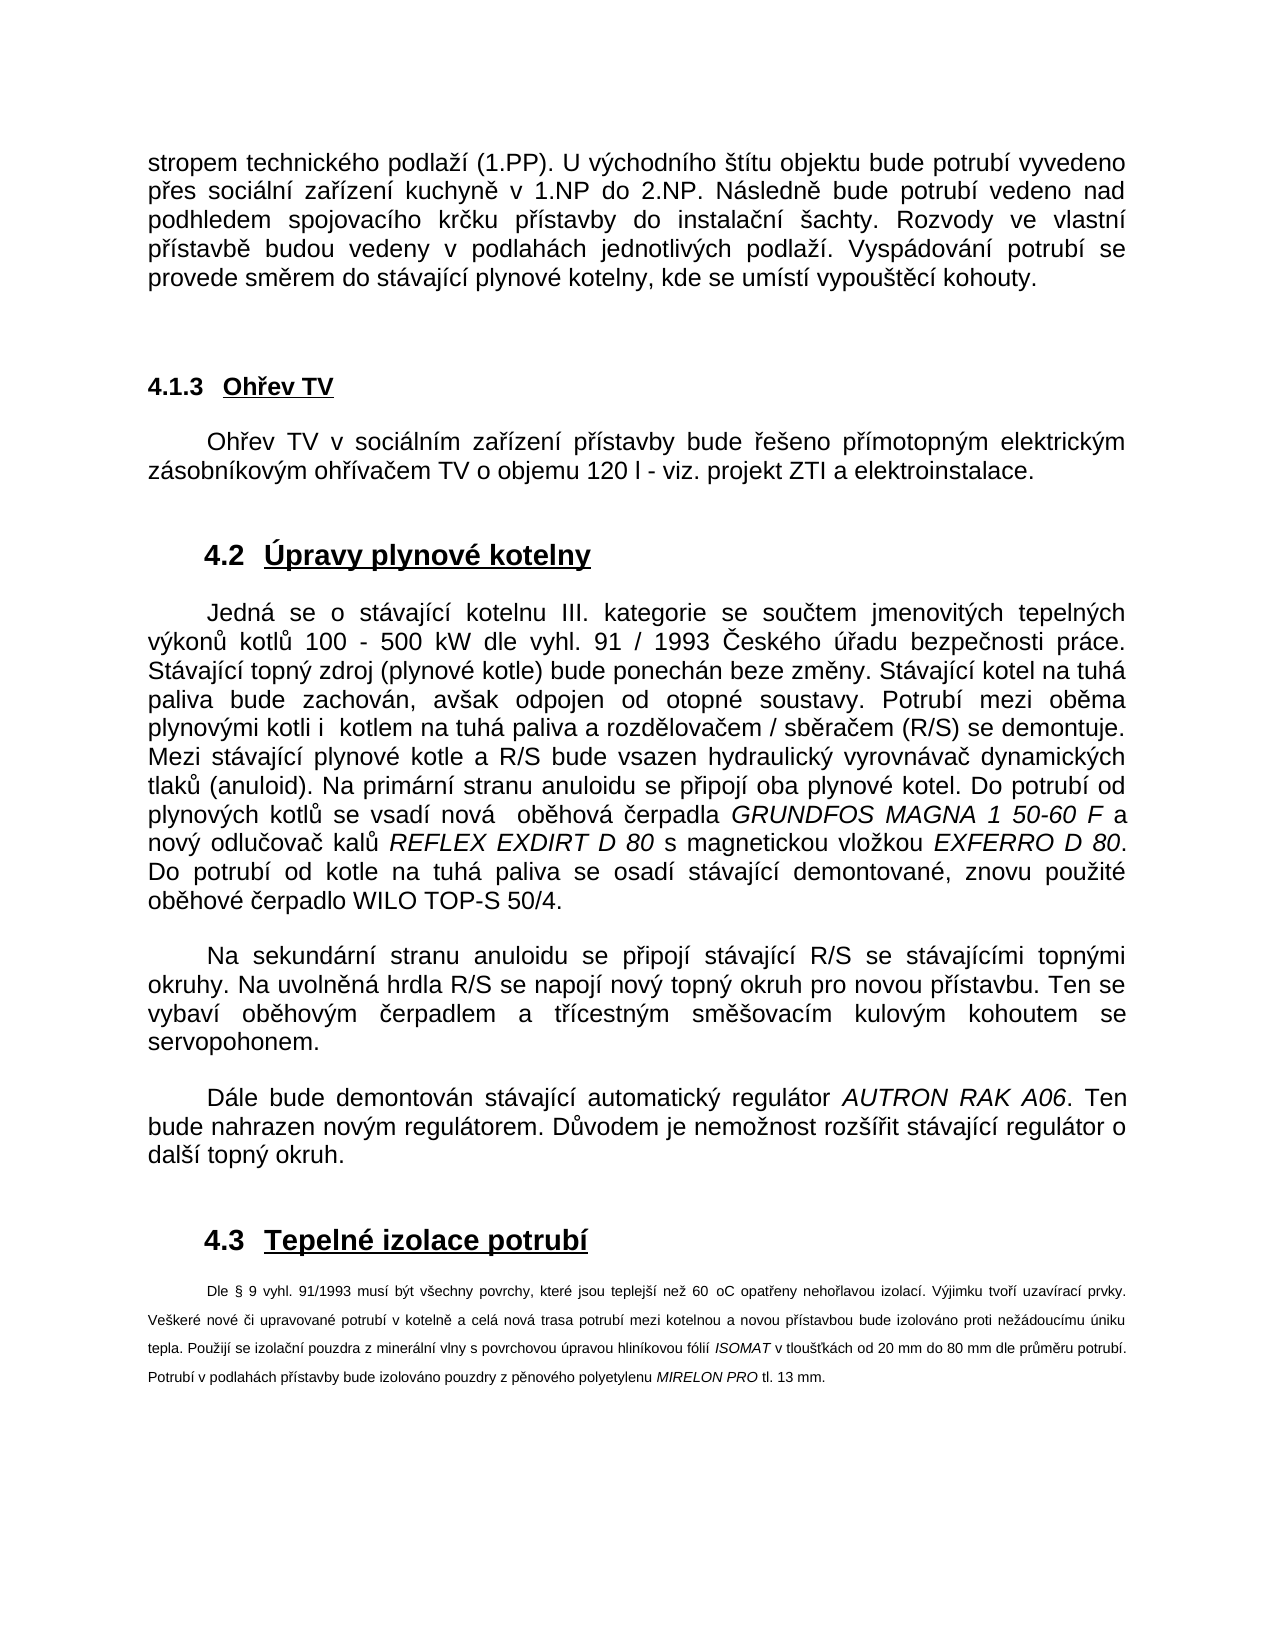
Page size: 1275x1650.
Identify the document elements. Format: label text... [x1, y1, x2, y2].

subtitle Ohřev TV [148, 372, 1127, 400]
text Jedná se o stávající kotelnu III. kategorie se součtem jmenovitých tepelných výkonů kotlů 100 - 500 kW dle vyhl. 91 / 1993 Českého úřadu bezpečnosti práce. Stávající topný zdroj (plynové kotle) bude ponechán beze změny. Stávající kotel na tuhá paliva bude zachován, avšak odpojen od otopné soustavy. Potrubí mezi oběma plynovými kotli i kotlem na tuhá paliva a rozdělovačem / sběračem (R/S) se demontuje. Mezi stávající plynové kotle a R/S bude vsazen hydraulický vyrovnávač dynamických tlaků (anuloid). Na primární stranu anuloidu se připojí oba plynové kotel. Do potrubí od plynových kotlů se vsadí nová oběhová čerpadla GRUNDFOS MAGNA 1 50-60 F a nový odlučovač kalů REFLEX EXDIRT D 80 s magnetickou vložkou EXFERRO D 80. Do potrubí od kotle na tuhá paliva se osadí stávající demontované, znovu použité oběhové čerpadlo WILO TOP-S 50/4. [148, 598, 1127, 914]
subtitle Tepelné izolace potrubí [204, 1223, 1127, 1256]
text Ohřev TV v sociálním zařízení přístavby bude řešeno přímotopným elektrickým zásobníkovým ohřívačem TV o objemu 120 l - viz. projekt ZTI a elektroinstalace. [148, 427, 1127, 484]
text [148, 148, 1127, 291]
text Dle § 9 vyhl. 91/1993 musí být všechny povrchy, které jsou teplejší než 60 oC opatřeny nehořlavou izolací. Výjimku tvoří uzavírací prvky. Veškeré nové či upravované potrubí v kotelně a celá nová trasa potrubí mezi kotelnou a novou přístavbou bude izolováno proti nežádoucímu úniku tepla. Použijí se izolační pouzdra z minerální vlny s povrchovou úpravou hliníkovou fólií ISOMAT v tloušťkách od do 80 mm dle průměru potrubí. Potrubí v podlahách přístavby bude izolováno pouzdry z pěnového polyetylenu MIRELON PRO tl. 13 mm. [148, 1283, 1127, 1398]
text Dále bude demontován stávající automatický regulátor AUTRON RAK A06. Ten bude nahrazen novým regulátorem. Důvodem je nemožnost rozšířit stávající regulátor o další topný okruh. [148, 1083, 1127, 1169]
subtitle Úpravy plynové kotelny [204, 538, 1127, 572]
text Na sekundární stranu anuloidu se připojí stávající R/S se stávajícími topnými okruhy. Na uvolněná hrdla R/S se napojí nový topný okruh pro novou přístavbu. Ten se vybaví oběhovým čerpadlem a třícestným směšovacím kulovým kohoutem se servopohonem. [148, 941, 1127, 1056]
